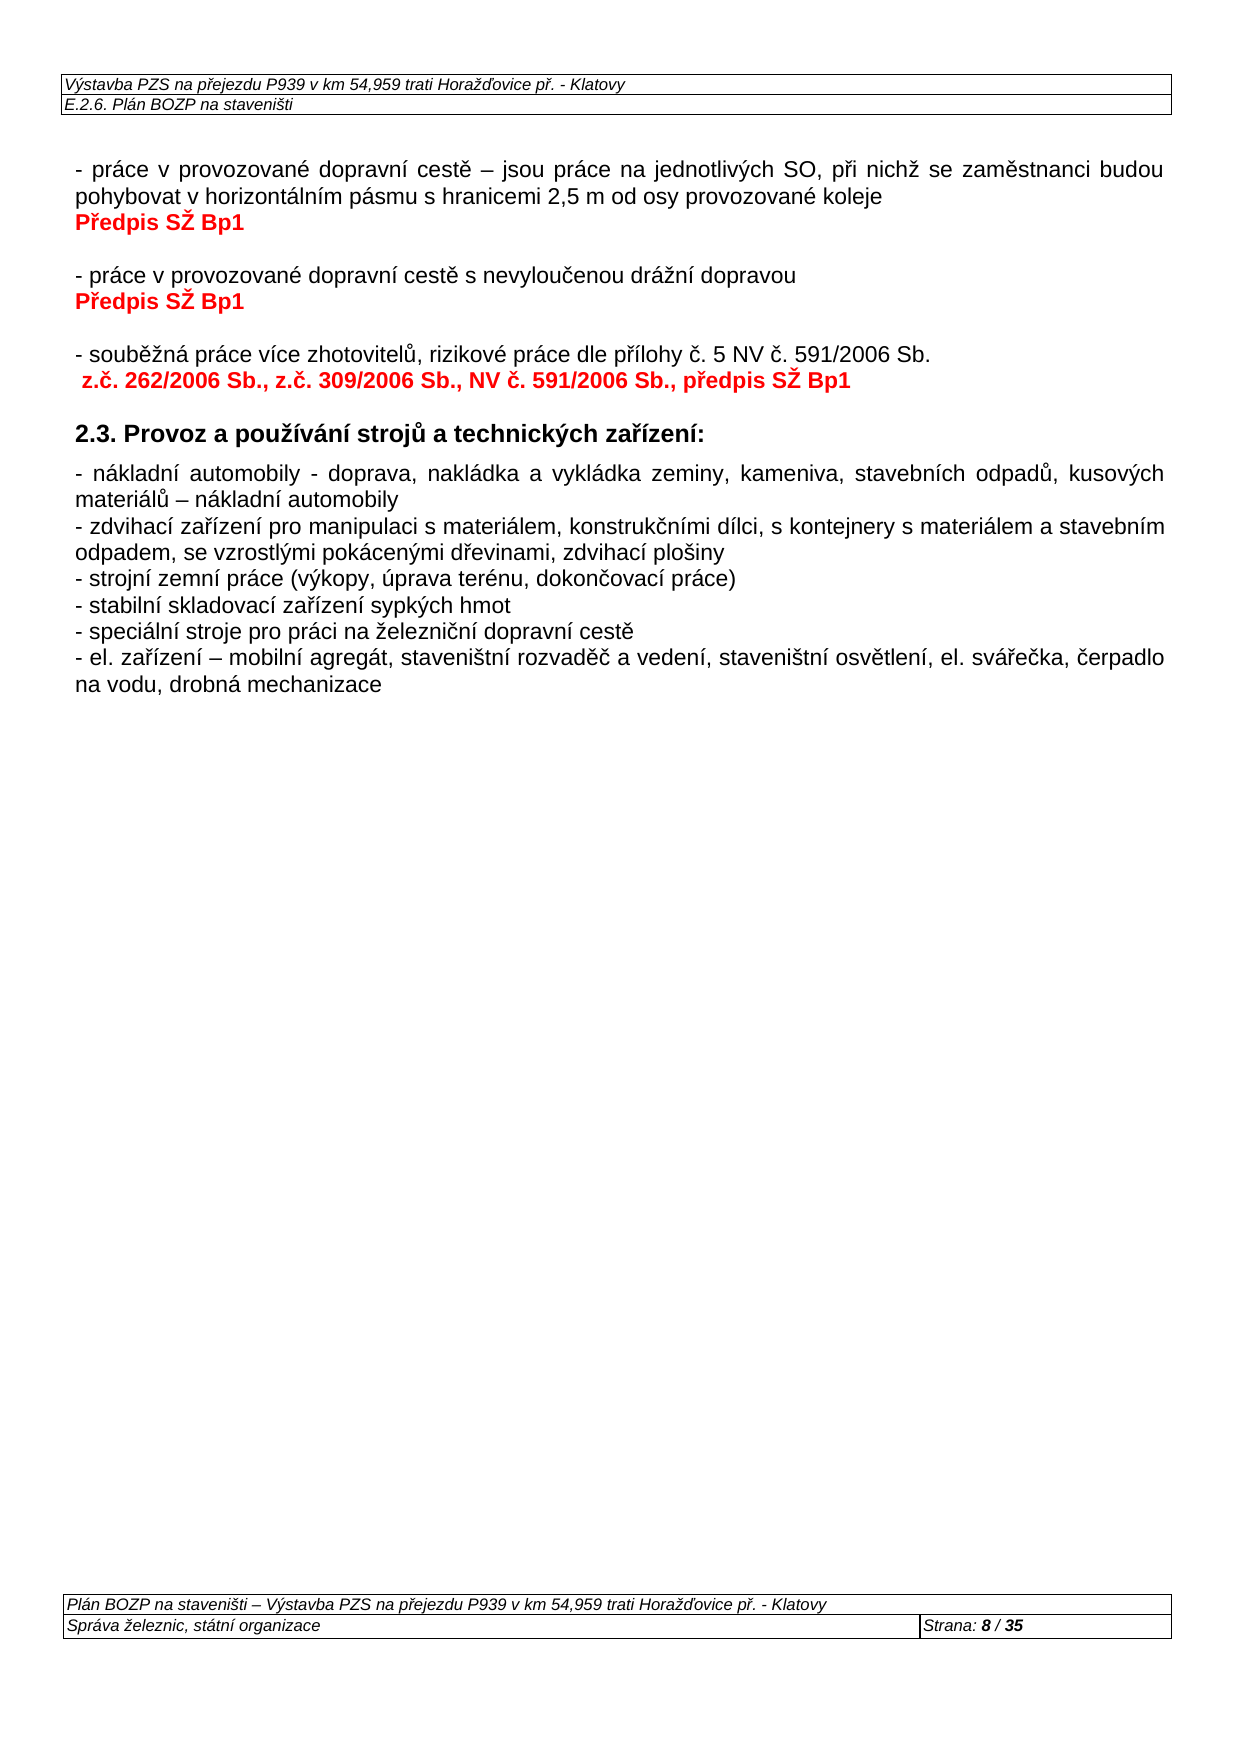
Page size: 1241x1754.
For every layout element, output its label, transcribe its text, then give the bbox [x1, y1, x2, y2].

text - speciální stroje pro práci na železniční dopravní cestě [75, 618, 1165, 644]
text - souběžná práce více zhotovitelů, rizikové práce dle přílohy č. 5 NV č. 591/2006 Sb. [75, 341, 1165, 367]
text - strojní zemní práce (výkopy, úprava terénu, dokončovací práce) [75, 565, 1165, 592]
text - práce v provozované dopravní cestě s nevyloučenou drážní dopravou [75, 262, 1165, 288]
text - stabilní skladovací zařízení sypkých hmot [75, 592, 1165, 618]
text - el. zařízení – mobilní agregát, staveništní rozvaděč a vedení, staveništní osvětlení, el. svářečka, čerpadlo na vodu, drobná mechanizace [75, 644, 1165, 697]
text Předpis SŽ Bp1 [75, 288, 1165, 314]
text z.č. 262/2006 Sb., z.č. 309/2006 Sb., NV č. 591/2006 Sb., předpis SŽ Bp1 [75, 367, 1165, 394]
subtitle 2.3. Provoz a používání strojů a technických zařízení: [75, 419, 1165, 447]
text - práce v provozované dopravní cestě – jsou práce na jednotlivých SO, při nichž se zaměstnanci budou pohybovat v horizontálním pásmu s hranicemi 2,5 m od osy provozované koleje [75, 156, 1165, 209]
text - nákladní automobily - doprava, nakládka a vykládka zeminy, kameniva, stavebních odpadů, kusových materiálů – nákladní automobily [75, 460, 1165, 513]
text Předpis SŽ Bp1 [75, 209, 1165, 236]
text - zdvihací zařízení pro manipulaci s materiálem, konstrukčními dílci, s kontejnery s materiálem a stavebním odpadem, se vzrostlými pokácenými dřevinami, zdvihací plošiny [75, 513, 1165, 565]
